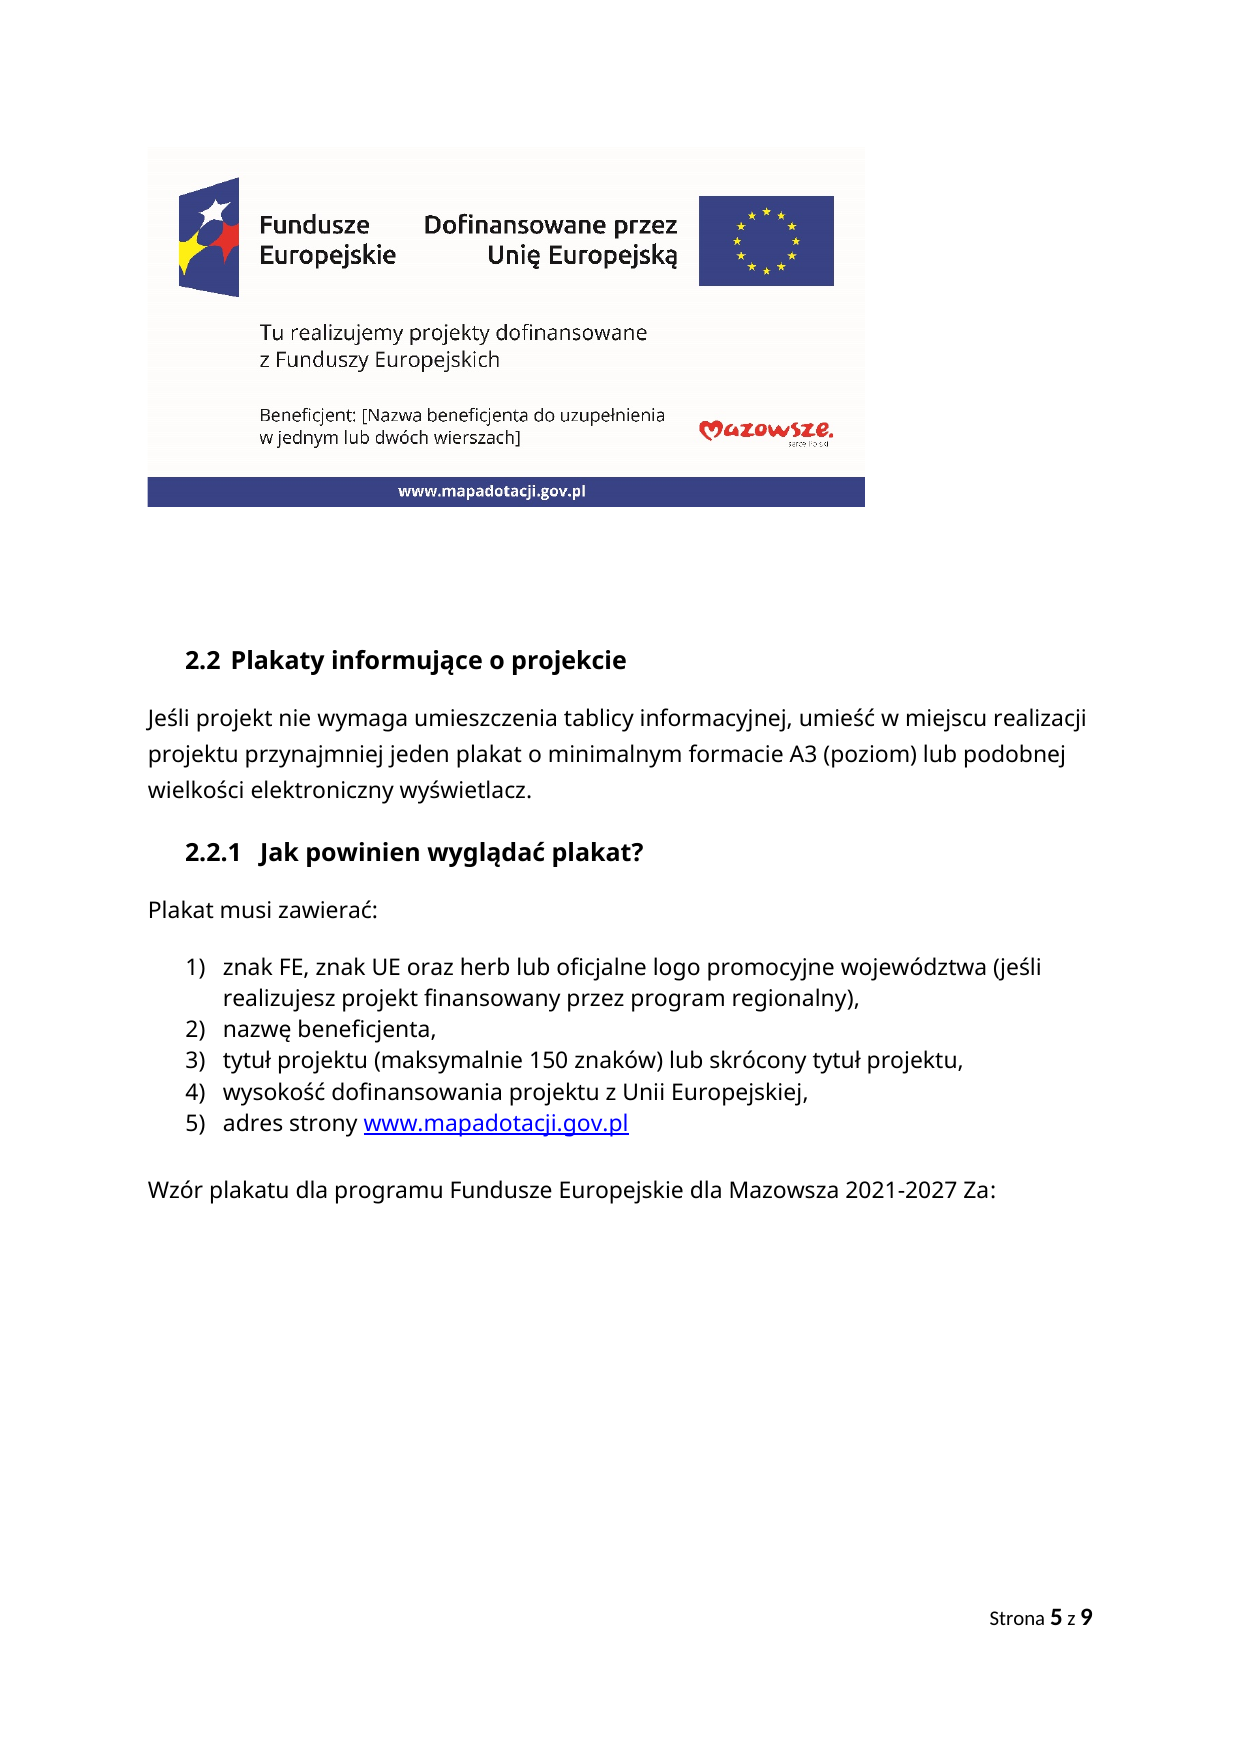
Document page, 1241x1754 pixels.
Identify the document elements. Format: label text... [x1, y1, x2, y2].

subtitle Jak powinien wyglądać plakat? [185, 835, 1093, 869]
text Jeśli projekt nie wymaga umieszczenia tablicy informacyjnej, umieść w miejscu realizacji projektu przynajmniej jeden plakat o minimalnym formacie A3 (poziom) lub podobnej wielkości elektroniczny wyświetlacz. [148, 702, 1093, 805]
subtitle Plakaty informujące o projekcie [185, 643, 1093, 677]
list wysokość dofinansowania projektu z Unii Europejskiej, [185, 1076, 1093, 1107]
list znak FE, znak UE oraz herb lub oficjalne logo promocyjne województwa (jeśli realizujesz projekt finansowany przez program regionalny), [185, 951, 1093, 1013]
text Plakat musi zawierać: [148, 894, 1093, 925]
picture [147, 147, 865, 507]
list tytuł projektu (maksymalnie 150 znaków) lub skrócony tytuł projektu, [185, 1044, 1093, 1076]
list adres strony www.mapadotacji.gov.pl [185, 1107, 1093, 1138]
text Wzór plakatu dla programu Fundusze Europejskie dla Mazowsza 2021-2027 Za: [148, 1174, 1093, 1205]
list nazwę beneficjenta, [185, 1013, 1093, 1044]
